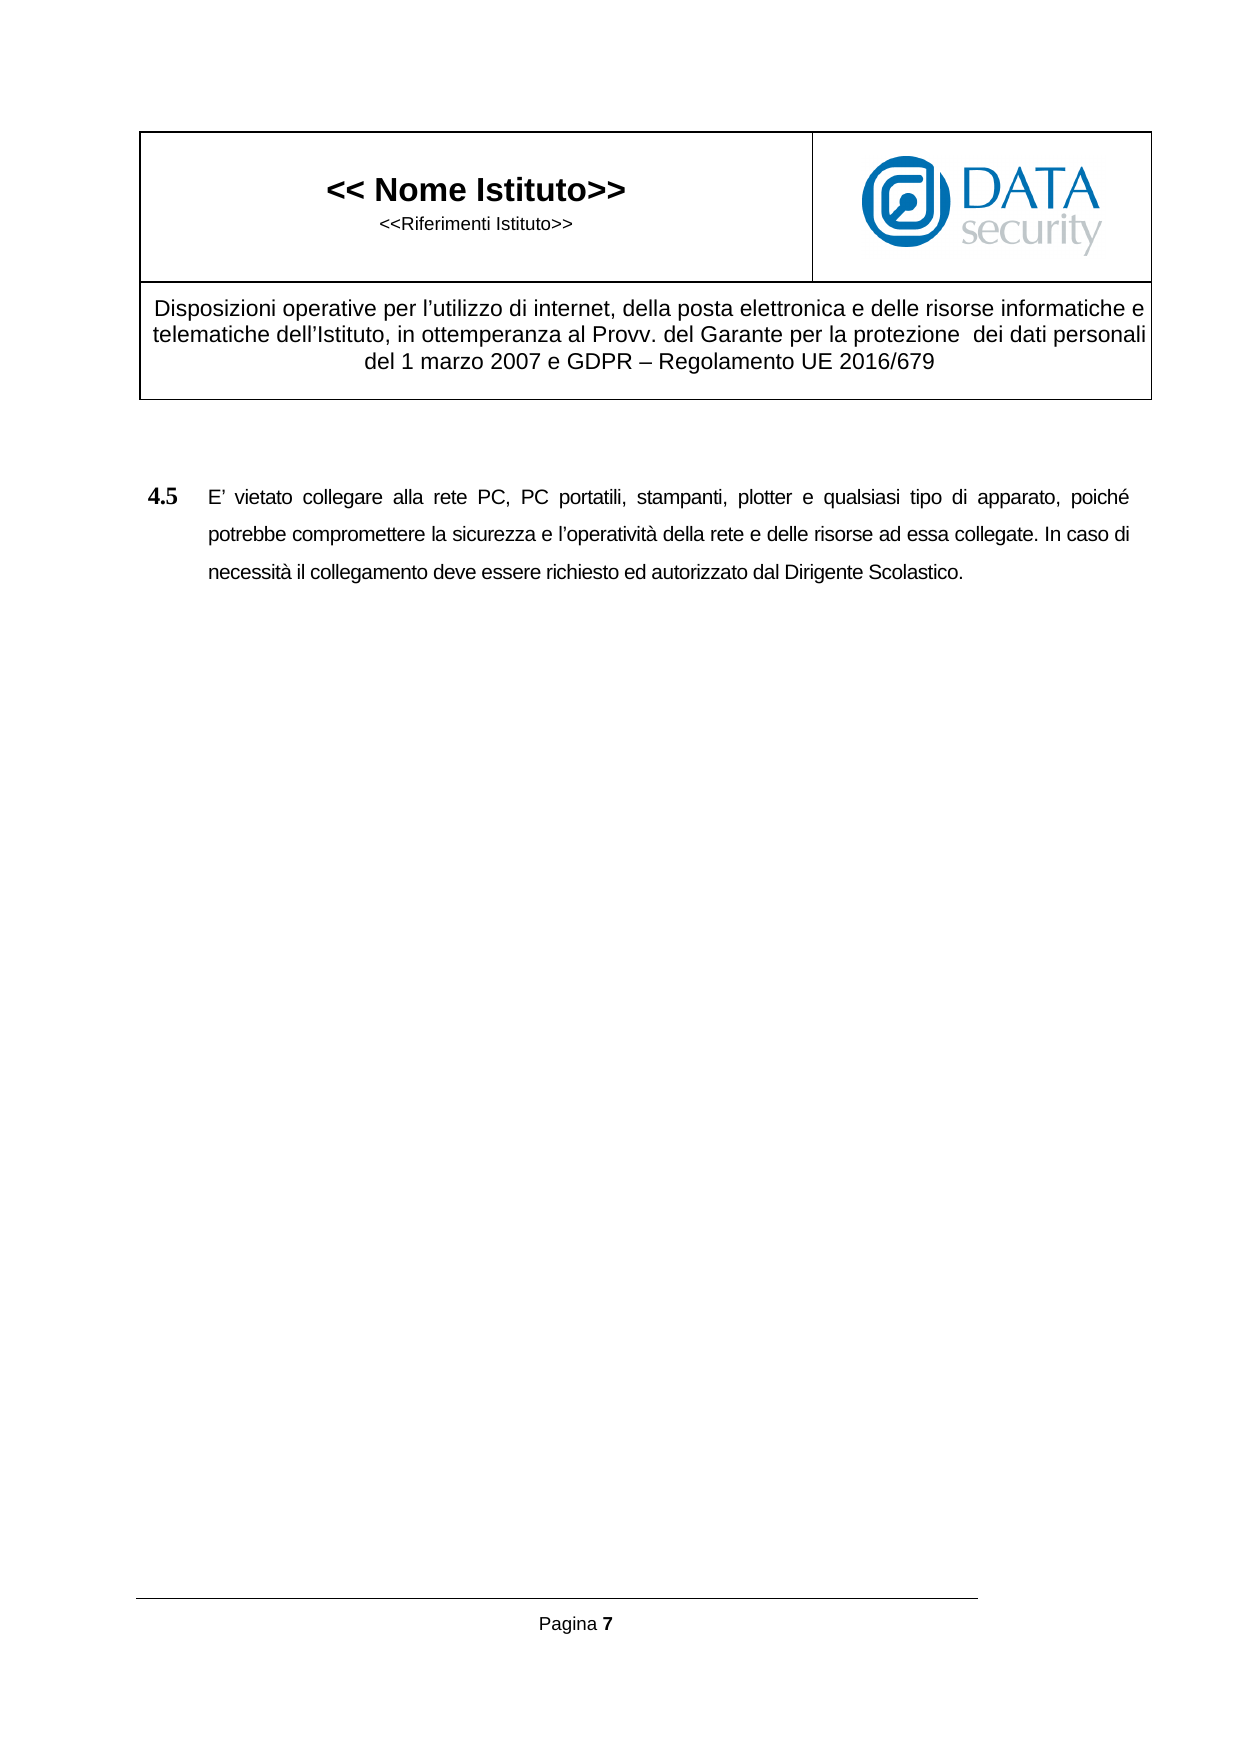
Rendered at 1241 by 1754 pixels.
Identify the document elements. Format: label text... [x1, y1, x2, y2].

picture [861, 155, 1106, 259]
subtitle E’ vietato collegare alla rete PC, PC portatili, stampanti, plotter e qualsiasi tipo di apparato, poiché potrebbe compromettere la sicurezza e l’operatività della rete e delle risorse ad essa collegate. In caso di necessità il collegamento deve essere richiesto ed autorizzato dal Dirigente Scolastico. [148, 474, 1130, 587]
